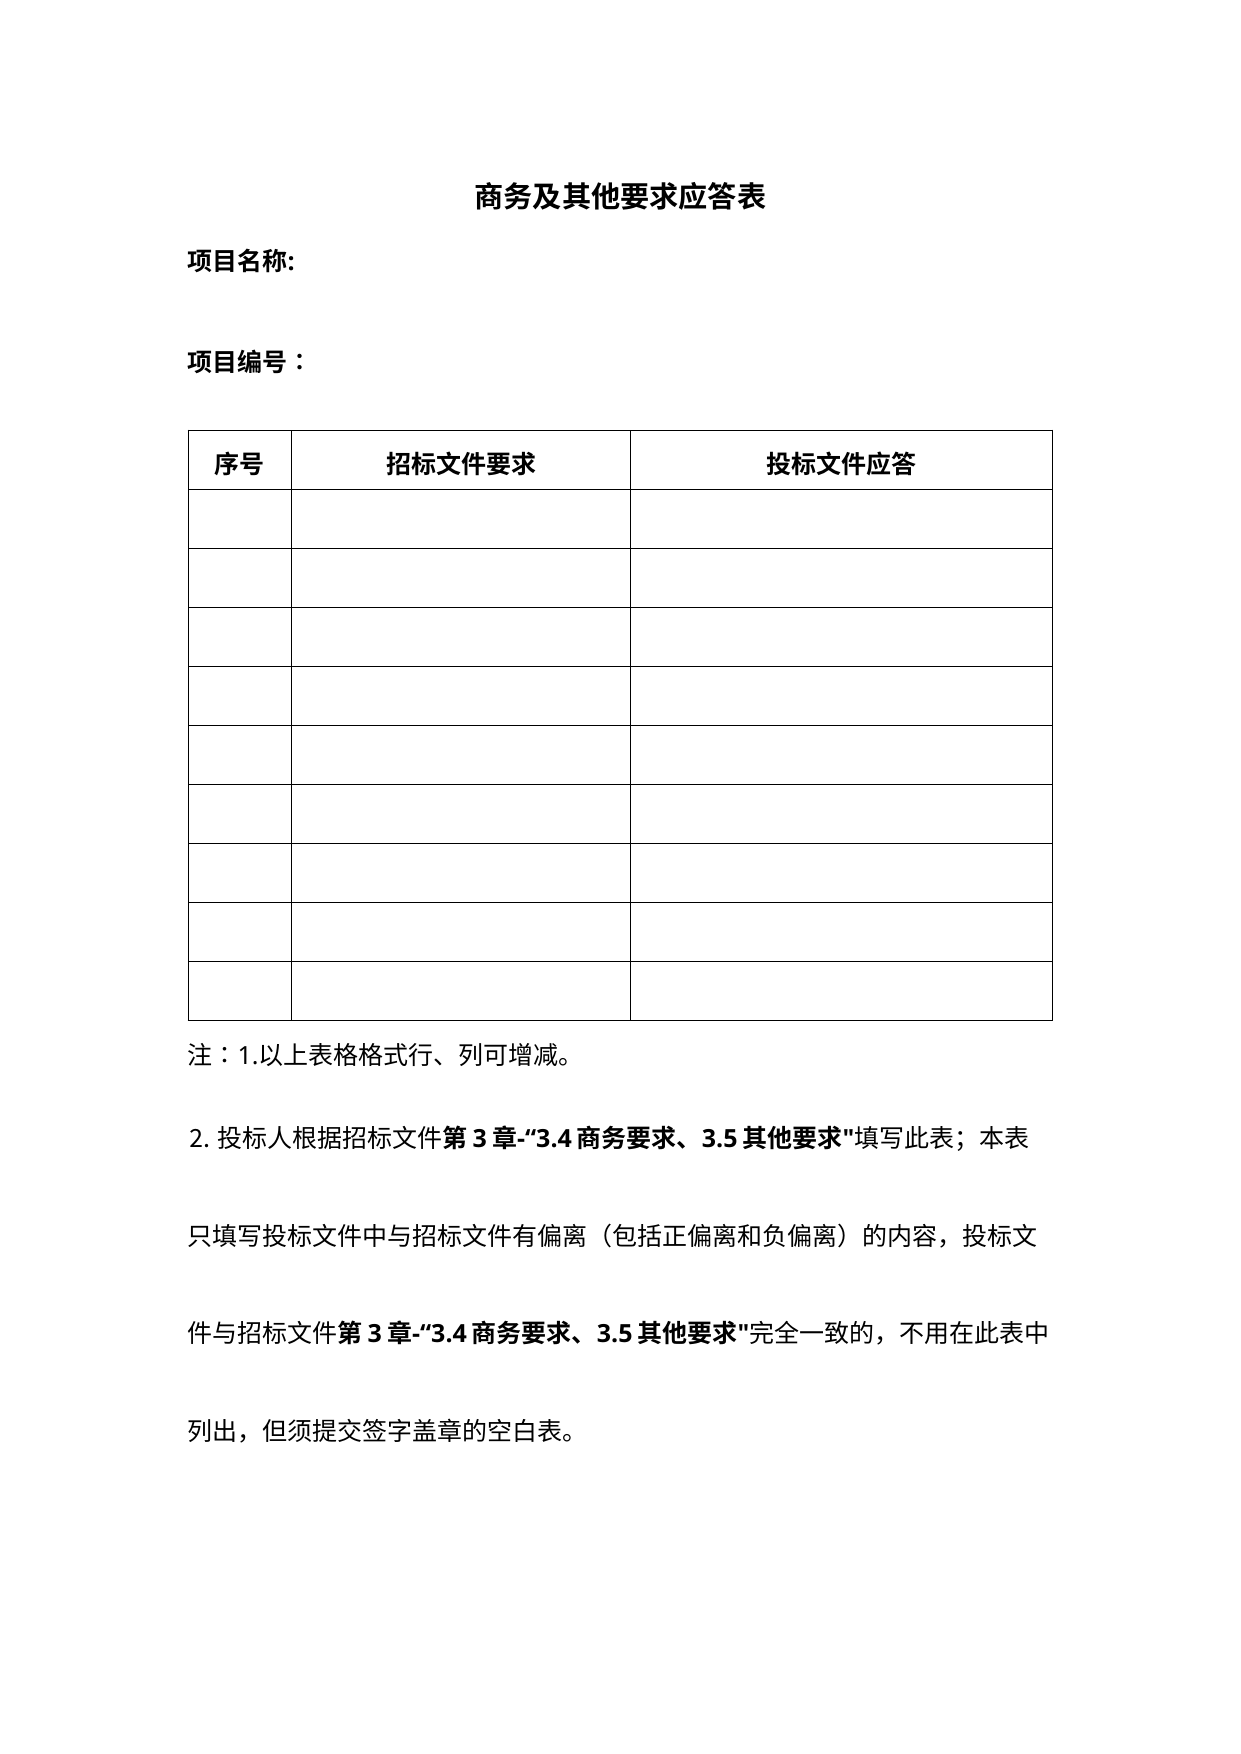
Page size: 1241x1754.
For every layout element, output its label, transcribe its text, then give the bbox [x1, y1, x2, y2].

table_header 投标文件应答 [631, 431, 1052, 488]
table_cell [292, 962, 630, 1020]
table_cell [189, 726, 291, 784]
table_cell [292, 726, 630, 784]
table_cell [631, 667, 1052, 725]
table_cell [292, 844, 630, 902]
table_cell [631, 549, 1052, 607]
table_cell [189, 667, 291, 725]
table_cell [631, 903, 1052, 961]
text ⒉投标人根据招标文件第3章-“3.4商务要求、3.5其他要求"填写此表；本表只填写投标文件中与招标文件有偏离（包括正偏离和负偏离）的内容，投标文件与招标文件第3章-“3.4商务要求、3.5其他要求"完全一致的，不用在此表中列出，但须提交签字盖章的空白表。 [187, 1104, 1053, 1462]
table_cell [189, 962, 291, 1020]
text 注∶1.以上表格格式行、列可增减。 [187, 1021, 1053, 1086]
table_cell [189, 903, 291, 961]
table_cell [292, 903, 630, 961]
table_cell [189, 844, 291, 902]
text 项目名称: [187, 227, 1053, 292]
table_cell [292, 490, 630, 548]
table_cell [189, 785, 291, 843]
table_cell [292, 667, 630, 725]
text 商务及其他要求应答表 [187, 162, 1053, 227]
table_cell [189, 549, 291, 607]
table_cell [631, 490, 1052, 548]
table_cell [189, 490, 291, 548]
table_cell [631, 962, 1052, 1020]
table_cell [189, 608, 291, 666]
table_cell [631, 785, 1052, 843]
table_cell [631, 844, 1052, 902]
table_cell [631, 726, 1052, 784]
table_cell [292, 608, 630, 666]
table_cell [292, 549, 630, 607]
text 项目编号∶ [187, 328, 1053, 393]
table_header 序号 [189, 431, 291, 488]
table_cell [292, 785, 630, 843]
table_header 招标文件要求 [292, 431, 630, 488]
table_cell [631, 608, 1052, 666]
